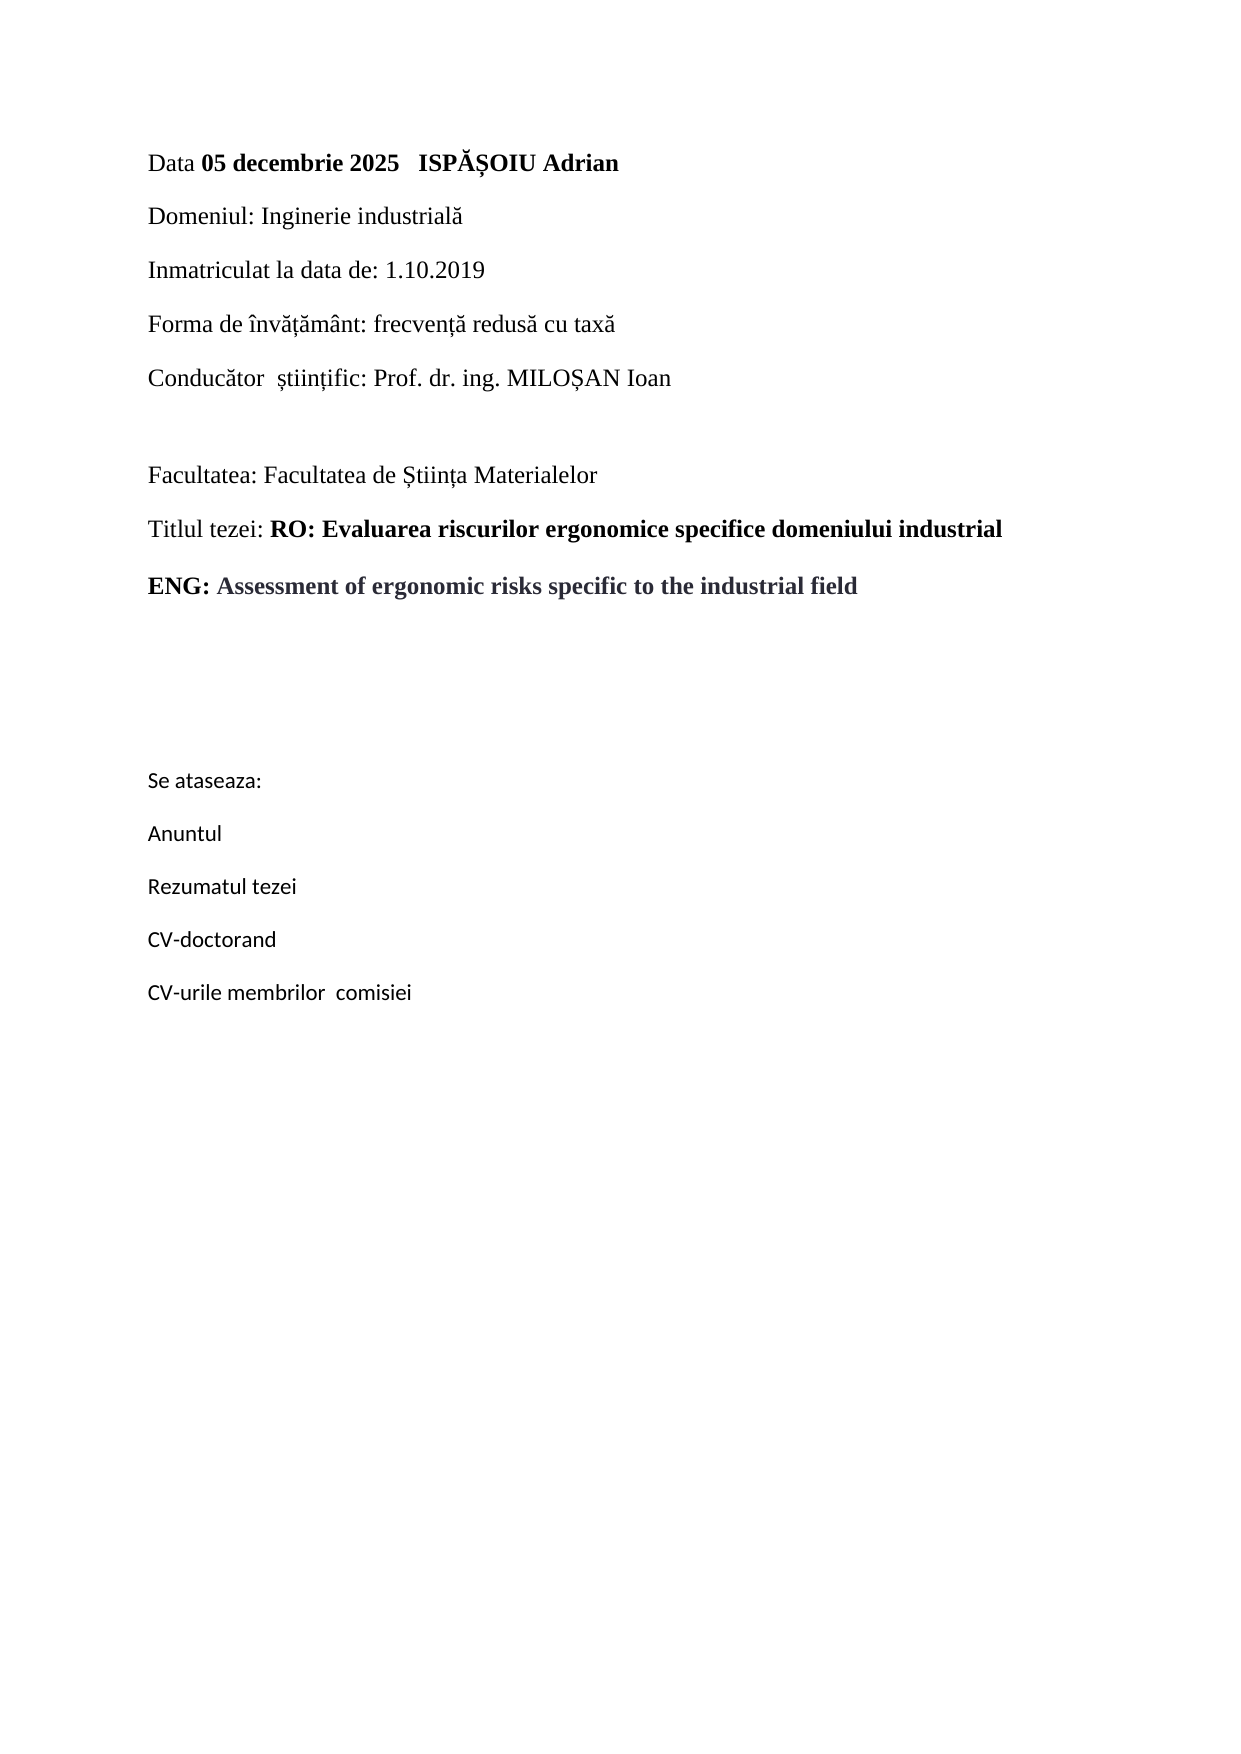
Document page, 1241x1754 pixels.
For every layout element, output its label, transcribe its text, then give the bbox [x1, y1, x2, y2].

text Se ataseaza: [148, 766, 1093, 794]
text Anuntul [148, 819, 1093, 847]
text Conducător științific: Prof. dr. ing. MILOȘAN Ioan [148, 363, 1093, 392]
text Rezumatul tezei [148, 872, 1093, 900]
text Data 05 decembrie 2025 ISPĂȘOIU Adrian [148, 148, 1093, 176]
text ENG: Assessment of ergonomic risks specific to the industrial field [148, 571, 1093, 600]
text CV-urile membrilor comisiei [148, 978, 1093, 1006]
text Facultatea: Facultatea de Știința Materialelor [148, 460, 1093, 489]
text Domeniul: Inginerie industrială [148, 201, 1093, 230]
text Inmatriculat la data de: 1.10.2019 [148, 255, 1093, 284]
text Titlul tezei: RO: Evaluarea riscurilor ergonomice specifice domeniului industrial [148, 514, 1093, 543]
text CV-doctorand [148, 925, 1093, 953]
text Forma de învățământ: frecvență redusă cu taxă [148, 309, 1093, 338]
